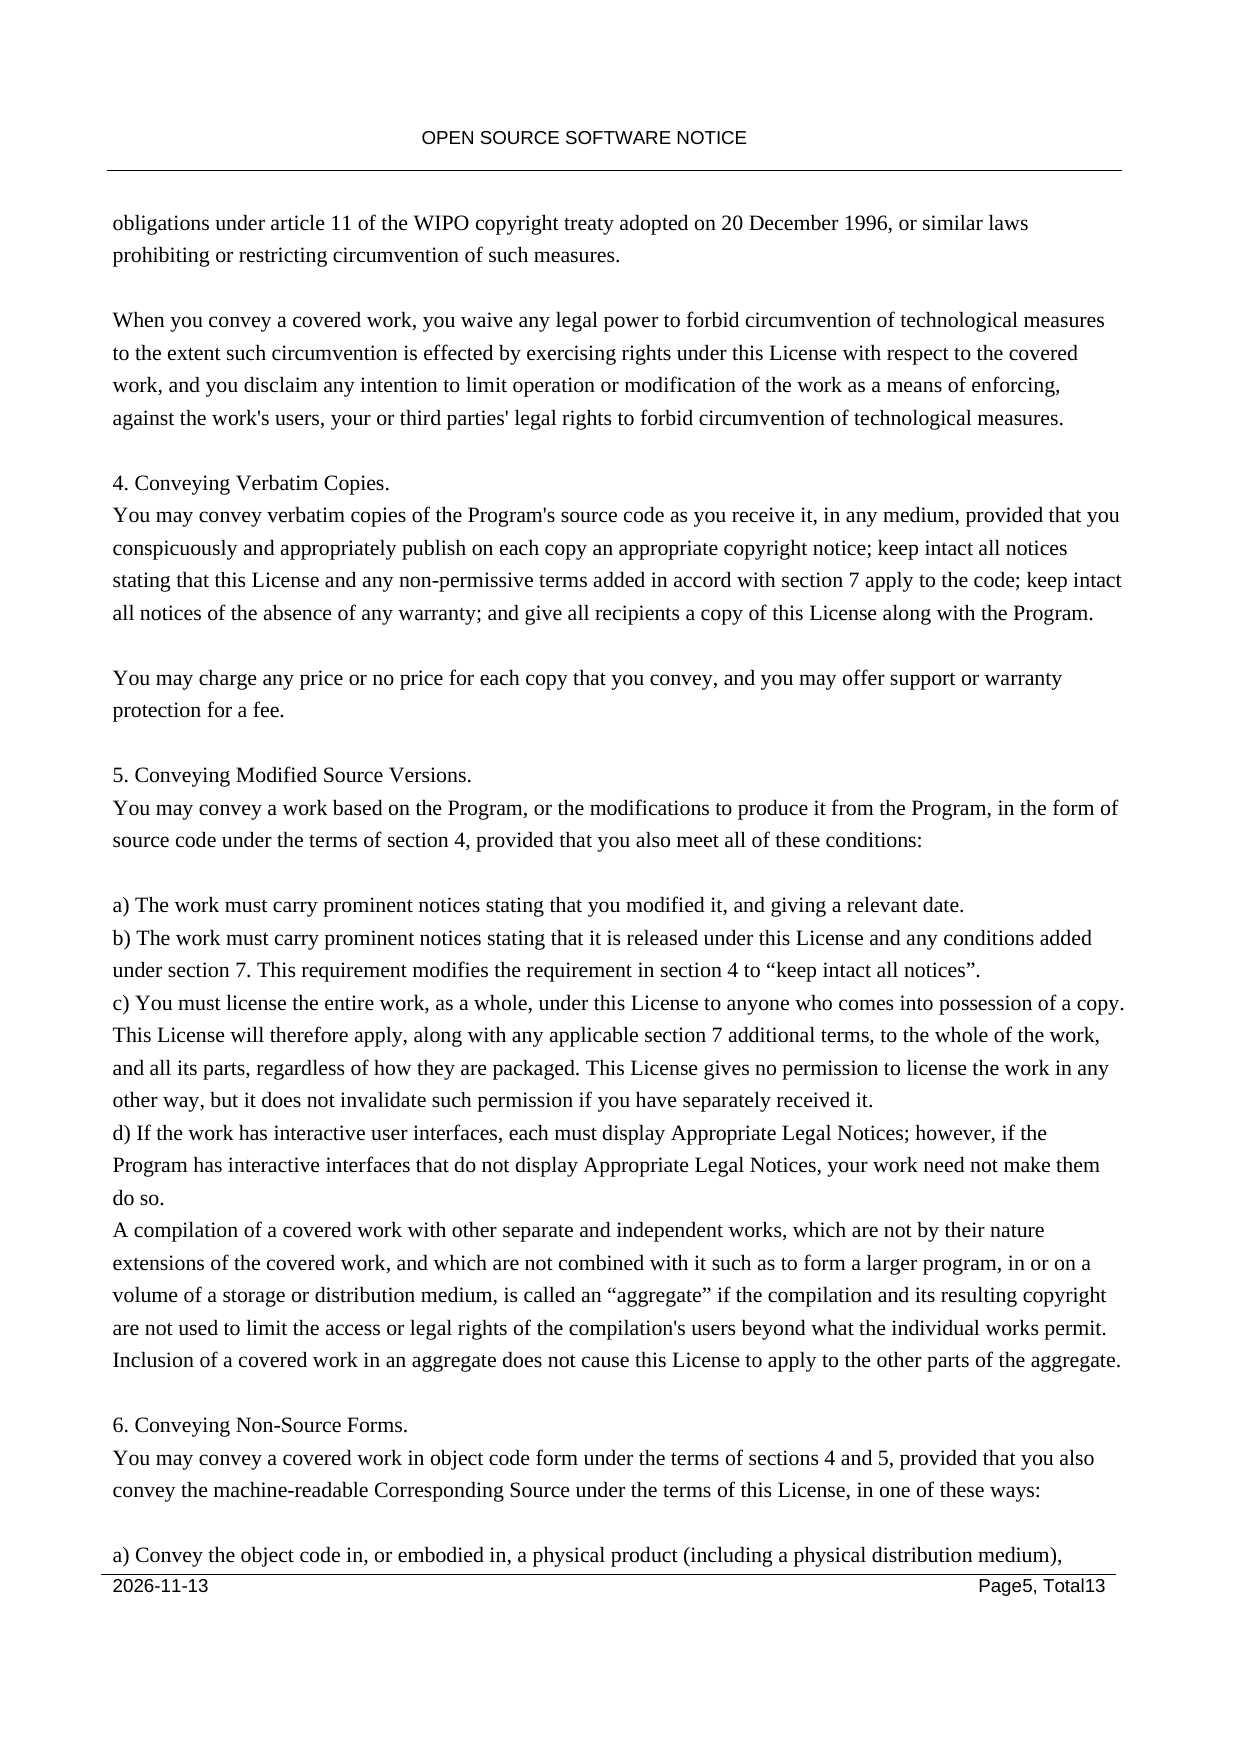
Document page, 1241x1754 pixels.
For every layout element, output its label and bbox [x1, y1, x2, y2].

text [112, 206, 1128, 1571]
